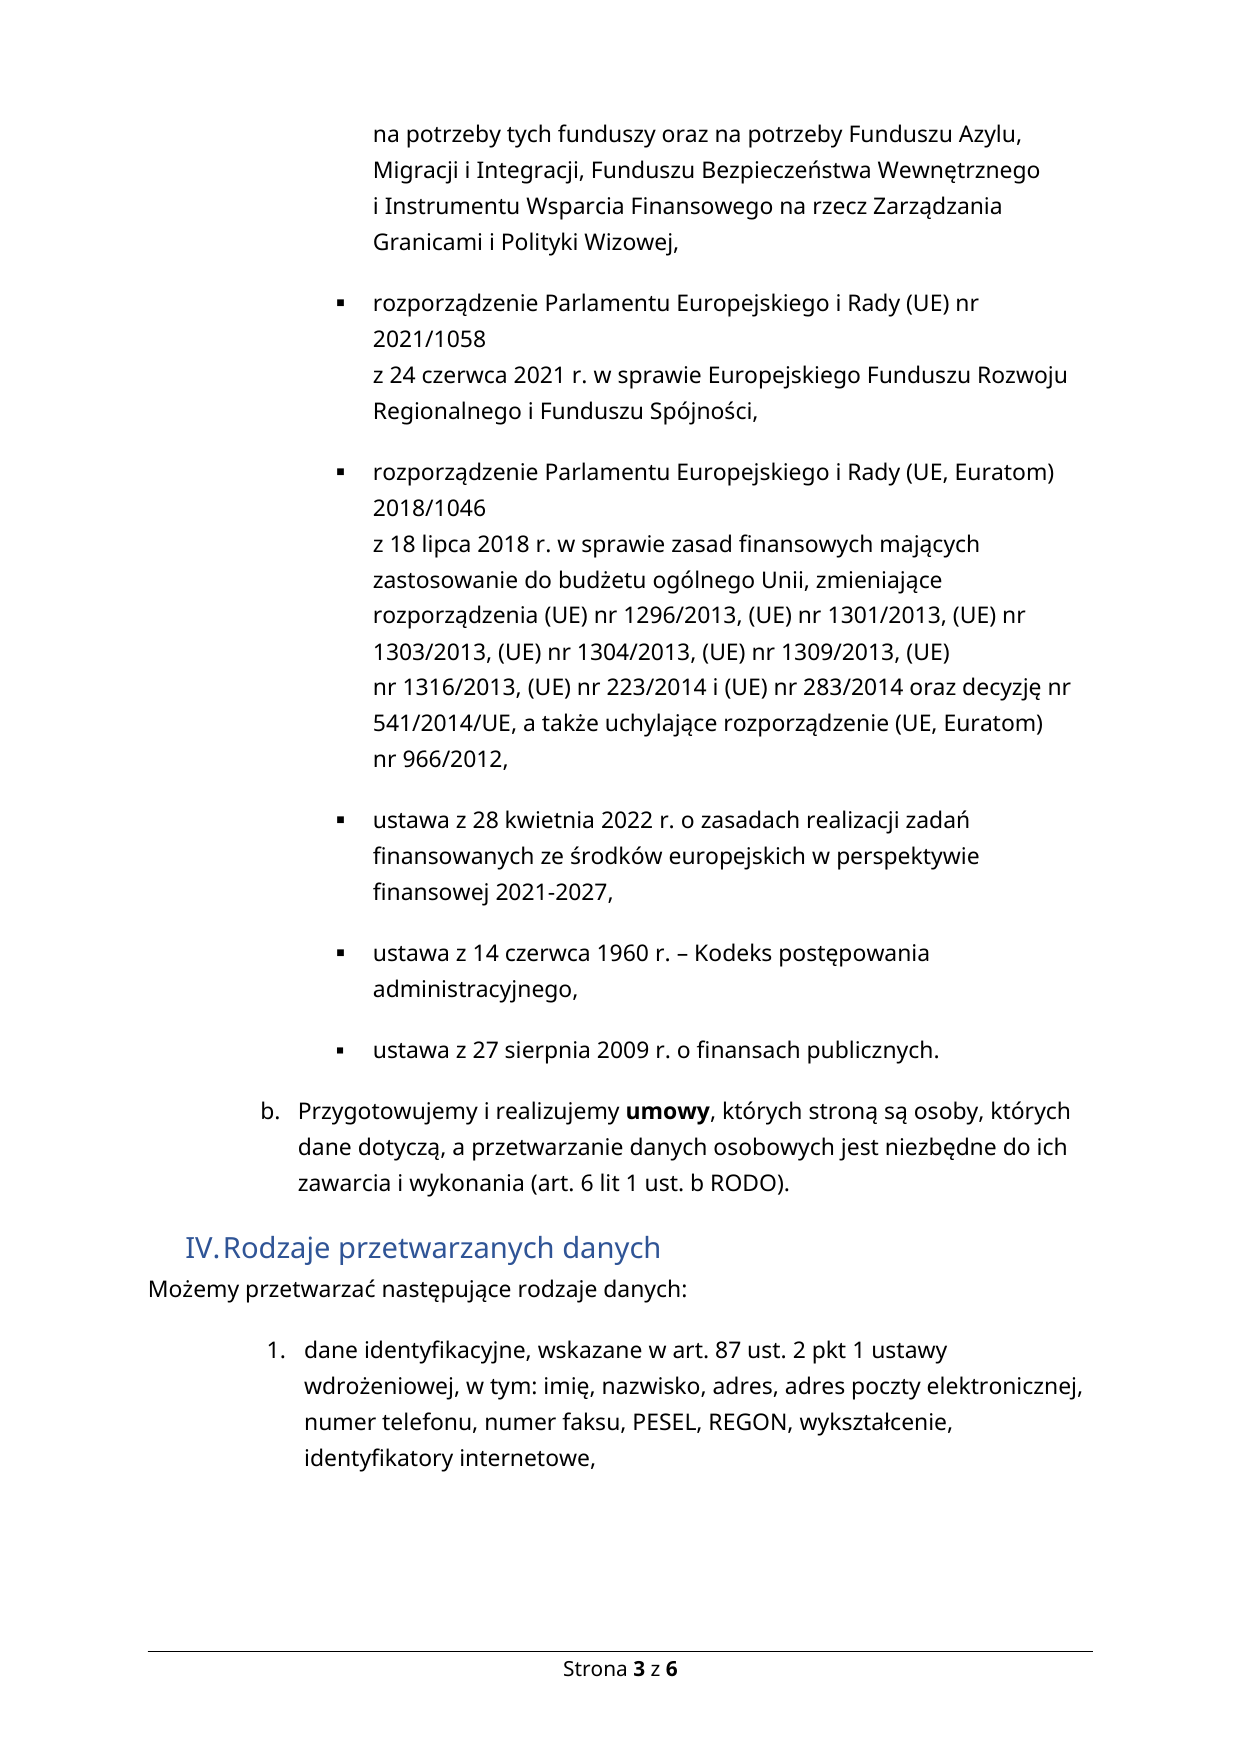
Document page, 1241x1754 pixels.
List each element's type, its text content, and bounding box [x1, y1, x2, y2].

text Możemy przetwarzać następujące rodzaje danych: [148, 1273, 1093, 1304]
list Przygotowujemy i realizujemy umowy, których stroną są osoby, których dane dotyczą, a przetwarzanie danych osobowych jest niezbędne do ich zawarcia i wykonania (art. 6 lit 1 ust. b RODO). [260, 1095, 1093, 1198]
list ustawa z 27 sierpnia 2009 r. o finansach publicznych. [335, 1034, 1093, 1065]
list ustawa z 28 kwietnia 2022 r. o zasadach realizacji zadań finansowanych ze środków europejskich w perspektywie finansowej 2021-2027, [335, 804, 1093, 907]
list rozporządzenie Parlamentu Europejskiego i Rady (UE) nr 2021/1058 z 24 czerwca 2021 r. w sprawie Europejskiego Funduszu Rozwoju Regionalnego i Funduszu Spójności, [335, 287, 1093, 426]
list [335, 118, 1093, 257]
list ustawa z 14 czerwca 1960 r. – Kodeks postępowania administracyjnego, [335, 937, 1093, 1004]
subtitle Rodzaje przetwarzanych danych [185, 1228, 1093, 1267]
list rozporządzenie Parlamentu Europejskiego i Rady (UE, Euratom) 2018/1046 z 18 lipca 2018 r. w sprawie zasad finansowych mających zastosowanie do budżetu ogólnego Unii, zmieniające rozporządzenia (UE) nr 1296/2013, (UE) nr 1301/2013, (UE) nr 1303/2013, (UE) nr 1304/2013, (UE) nr 1309/2013, (UE) nr 1316/2013, (UE) nr 223/2014 i (UE) nr 283/2014 oraz decyzję nr 541/2014/UE, a także uchylające rozporządzenie (UE, Euratom) nr 966/2012, [335, 456, 1093, 774]
list dane identyfikacyjne, wskazane w art. 87 ust. 2 pkt 1 ustawy wdrożeniowej, w tym: imię, nazwisko, adres, adres poczty elektronicznej, numer telefonu, numer faksu, PESEL, REGON, wykształcenie, identyfikatory internetowe, [266, 1334, 1093, 1473]
